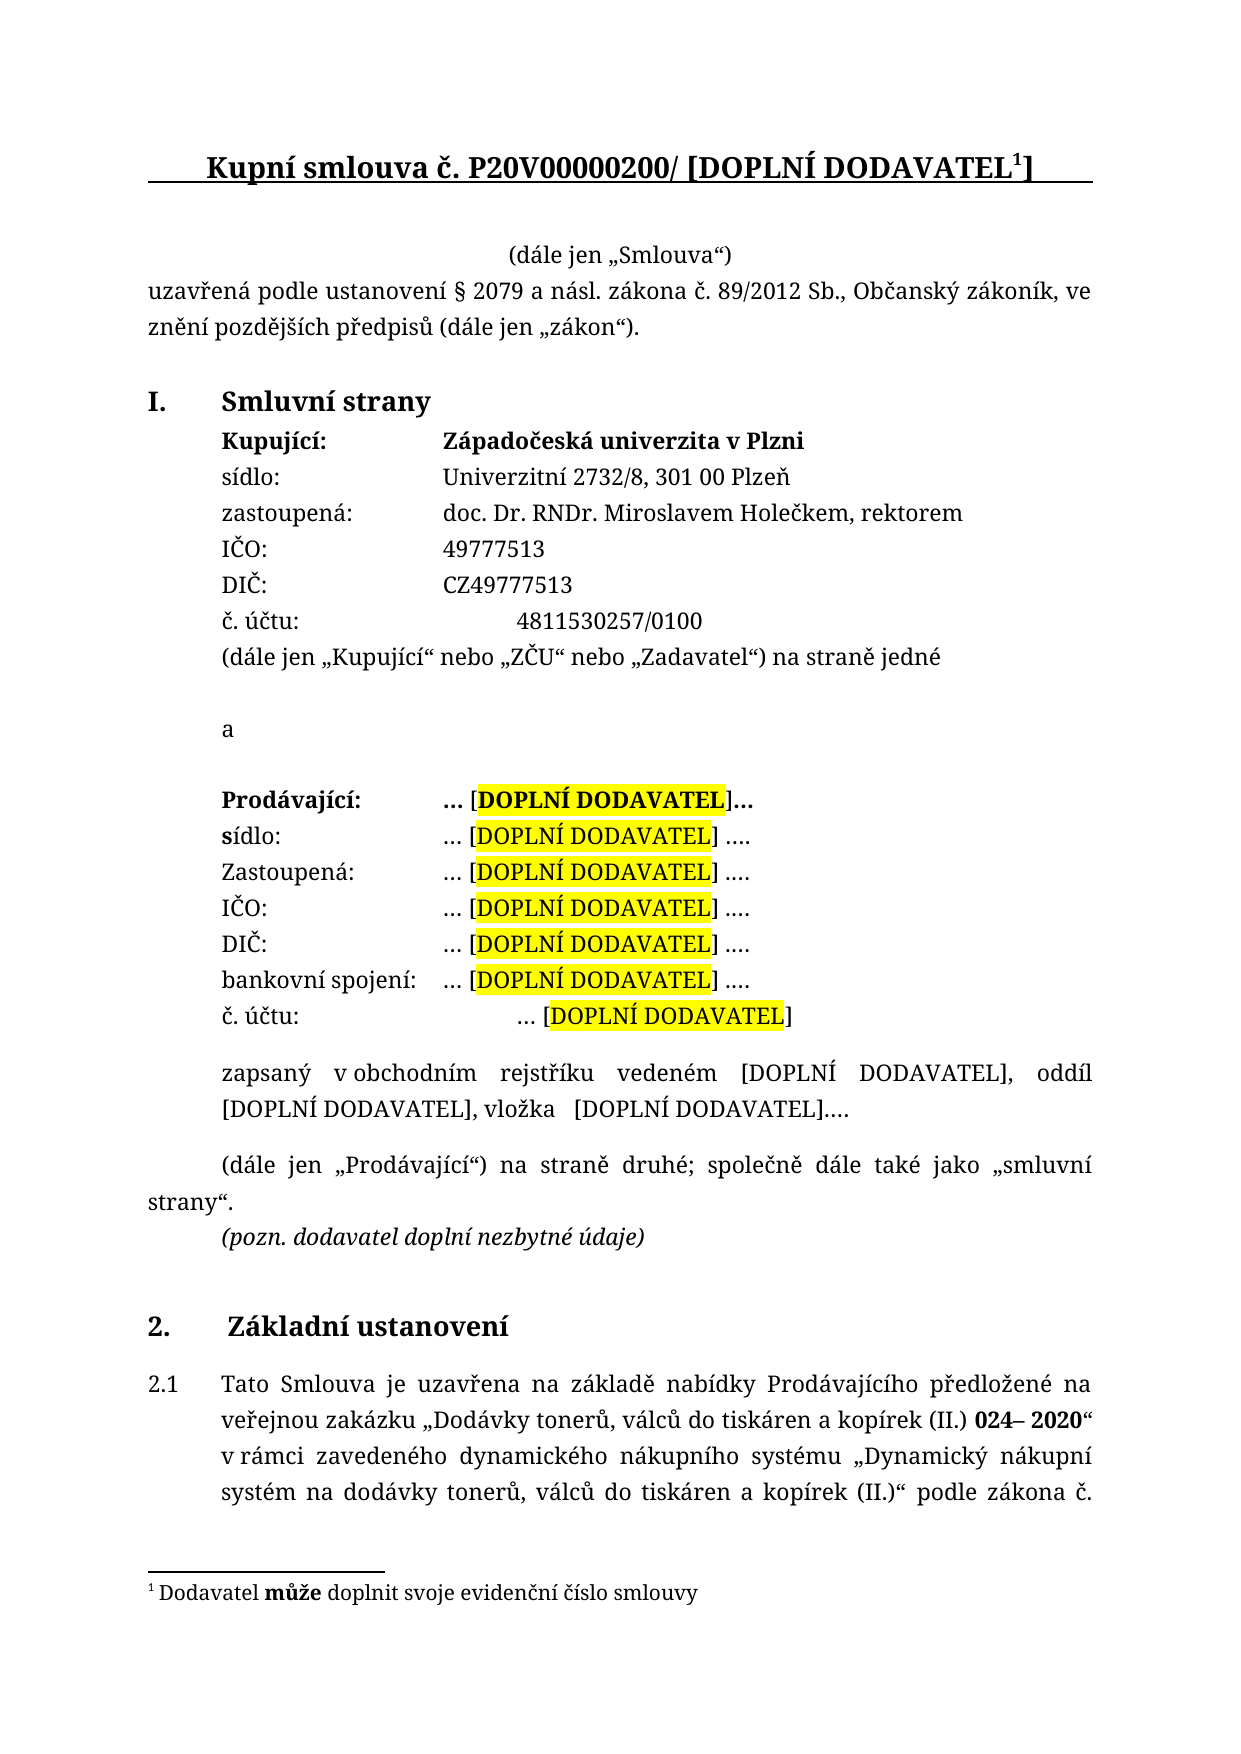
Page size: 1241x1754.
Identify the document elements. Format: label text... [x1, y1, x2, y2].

text (dále jen „Kupující“ nebo „ZČU“ nebo „Zadavatel“) na straně jedné [221, 641, 1093, 672]
text IČO: 49777513 [221, 533, 1093, 564]
text Prodávající: … [DOPLNÍ DODAVATEL]… [725, 784, 1093, 816]
text (dále jen „Prodávající“) na straně druhé; společně dále také jako „smluvní strany“. [148, 1149, 1093, 1217]
text Prodávající: … [DOPLNÍ DODAVATEL]… [221, 784, 478, 816]
text Kupní smlouva č. P20V00000200/ [DOPLNÍ DODAVATEL] [148, 148, 1093, 181]
text a [221, 712, 1093, 744]
text č. účtu: … [DOPLNÍ DODAVATEL] [221, 1000, 550, 1031]
text (dále jen „Smlouva“) [148, 239, 1093, 270]
text IČO: … [DOPLNÍ DODAVATEL] .… [221, 892, 476, 923]
text 2. Základní ustanovení [148, 1307, 1093, 1344]
text zapsaný v obchodním rejstříku vedeném [DOPLNÍ DODAVATEL], oddíl [DOPLNÍ DODAVATEL], vložka [DOPLNÍ DODAVATEL].… [221, 1057, 1093, 1124]
text I. Smluvní strany [148, 383, 1093, 419]
text bankovní spojení: … [DOPLNÍ DODAVATEL] .… [711, 964, 1093, 995]
text bankovní spojení: … [DOPLNÍ DODAVATEL] .… [148, 964, 476, 995]
text DIČ: CZ49777513 [221, 569, 1093, 600]
text zastoupená: doc. Dr. RNDr. Miroslavem Holečkem, rektorem [221, 497, 1093, 528]
text Kupující: Západočeská univerzita v Plzni [221, 425, 1093, 456]
text uzavřená podle ustanovení § 2079 a násl. zákona č. 89/2012 Sb., Občanský zákoník, ve znění pozdějších předpisů (dále jen „zákon“). [148, 275, 1093, 342]
text č. účtu: 4811530257/0100 [221, 605, 1093, 636]
text DIČ: … [DOPLNÍ DODAVATEL] .… [711, 928, 1093, 959]
text DIČ: … [DOPLNÍ DODAVATEL] .… [221, 928, 476, 959]
text sídlo: Univerzitní 2732/8, 301 00 Plzeň [221, 461, 1093, 492]
text Zastoupená: … [DOPLNÍ DODAVATEL] .… [711, 856, 1093, 887]
text č. účtu: … [DOPLNÍ DODAVATEL] [784, 1000, 1093, 1031]
text (pozn. dodavatel doplní nezbytné údaje) [148, 1221, 1093, 1253]
text sídlo: … [DOPLNÍ DODAVATEL] …. [711, 820, 1093, 852]
text IČO: … [DOPLNÍ DODAVATEL] .… [711, 892, 1093, 923]
text sídlo: … [DOPLNÍ DODAVATEL] …. [221, 820, 476, 852]
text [148, 1368, 1093, 1507]
text Zastoupená: … [DOPLNÍ DODAVATEL] .… [221, 856, 476, 887]
